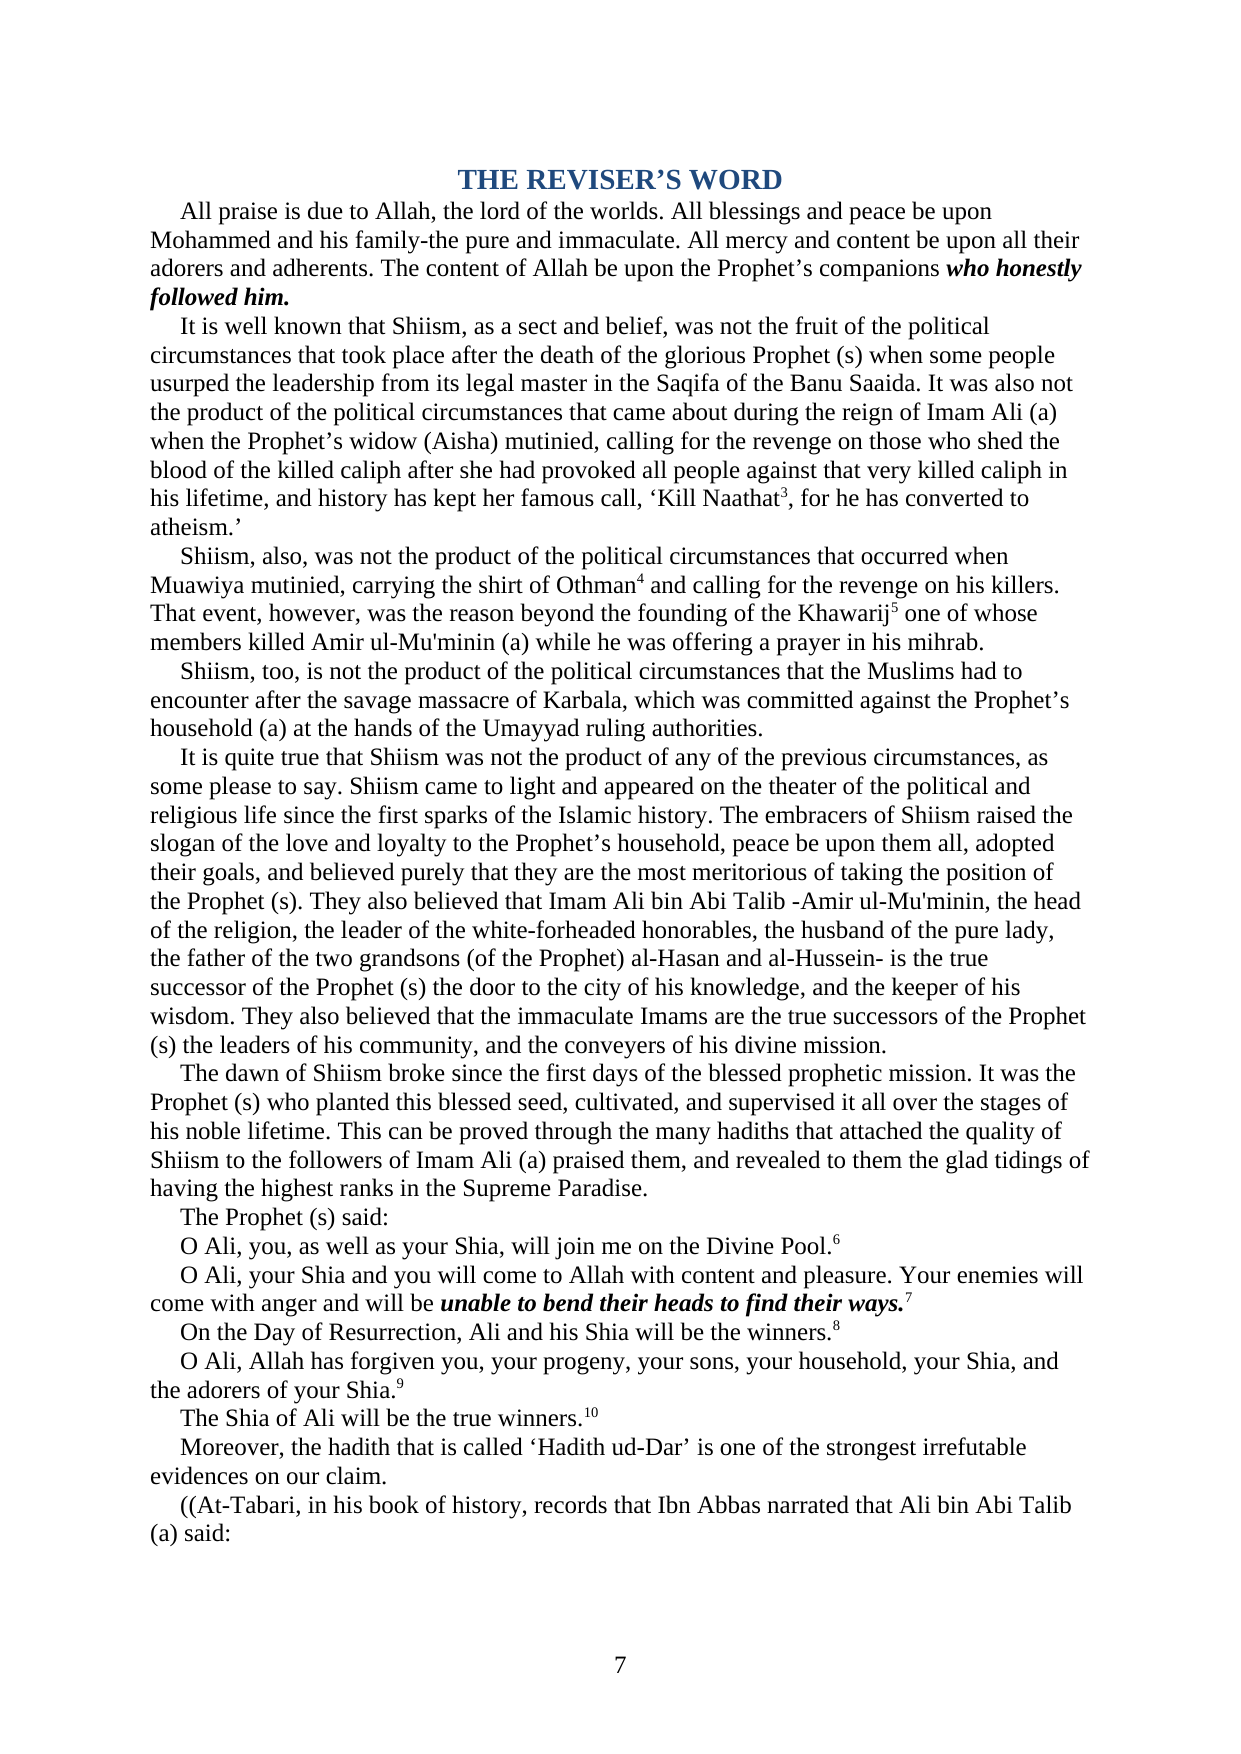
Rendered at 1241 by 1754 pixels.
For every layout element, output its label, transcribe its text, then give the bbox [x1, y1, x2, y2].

text O Ali, you, as well as your Shia, will join me on the Divine Pool. [150, 1231, 1090, 1260]
text The dawn of Shiism broke since the first days of the blessed prophetic mission. It was the Prophet (s) who planted this blessed seed, cultivated, and supervised it all over the stages of his noble lifetime. This can be proved through the many hadiths that attached the quality of Shiism to the followers of Imam Ali (a) praised them, and revealed to them the glad tidings of having the highest ranks in the Supreme Paradise. [150, 1058, 1090, 1202]
text Shiism, too, is not the product of the political circumstances that the Muslims had to encounter after the savage massacre of Karbala, which was committed against the Prophet’s household (a) at the hands of the Umayyad ruling authorities. [150, 656, 1090, 742]
text ((At-Tabari, in his book of history, records that Ibn Abbas narrated that Ali bin Abi Talib (a) said: [150, 1490, 1090, 1547]
text O Ali, Allah has forgiven you, your progeny, your sons, your household, your Shia, and the adorers of your Shia. [150, 1346, 1090, 1403]
text O Ali, your Shia and you will come to Allah with content and pleasure. Your enemies will come with anger and will be unable to bend their heads to find their ways. [150, 1260, 1090, 1317]
subtitle THE REVISER’S WORD [150, 162, 1090, 196]
text It is quite true that Shiism was not the product of any of the previous circumstances, as some please to say. Shiism came to light and appeared on the theater of the political and religious life since the first sparks of the Islamic history. The embracers of Shiism raised the slogan of the love and loyalty to the Prophet’s household, peace be upon them all, adopted their goals, and believed purely that they are the most meritorious of taking the position of the Prophet (s). They also believed that Imam Ali bin Abi Talib -Amir ul-Mu'minin, the head of the religion, the leader of the white-forheaded honorables, the husband of the pure lady, the father of the two grandsons (of the Prophet) al-Hasan and al-Hussein- is the true successor of the Prophet (s) the door to the city of his knowledge, and the keeper of his wisdom. They also believed that the immaculate Imams are the true successors of the Prophet (s) the leaders of his community, and the conveyers of his divine mission. [150, 742, 1090, 1058]
text Shiism, also, was not the product of the political circumstances that occurred when Muawiya mutinied, carrying the shirt of Othman and calling for the revenge on his killers. That event, however, was the reason beyond the founding of the Khawarij one of whose members killed Amir ul-Mu'minin (a) while he was offering a prayer in his mihrab. [150, 541, 1090, 656]
text All praise is due to Allah, the lord of the worlds. All blessings and peace be upon Mohammed and his family-the pure and immaculate. All mercy and content be upon all their adorers and adherents. The content of Allah be upon the Prophet’s companions who honestly followed him. [150, 196, 1090, 311]
text The Prophet (s) said: [150, 1202, 1090, 1231]
text On the Day of Resurrection, Ali and his Shia will be the winners. [150, 1317, 1090, 1346]
text Moreover, the hadith that is called ‘Hadith ud-Dar’ is one of the strongest irrefutable evidences on our claim. [150, 1432, 1090, 1490]
text The Shia of Ali will be the true winners. [150, 1403, 1090, 1432]
text It is well known that Shiism, as a sect and belief, was not the fruit of the political circumstances that took place after the death of the glorious Prophet (s) when some people usurped the leadership from its legal master in the Saqifa of the Banu Saaida. It was also not the product of the political circumstances that came about during the reign of Imam Ali (a) when the Prophet’s widow (Aisha) mutinied, calling for the revenge on those who shed the blood of the killed caliph after she had provoked all people against that very killed caliph in his lifetime, and history has kept her famous call, ‘Kill Naathat, for he has converted to atheism.’ [150, 311, 1090, 541]
